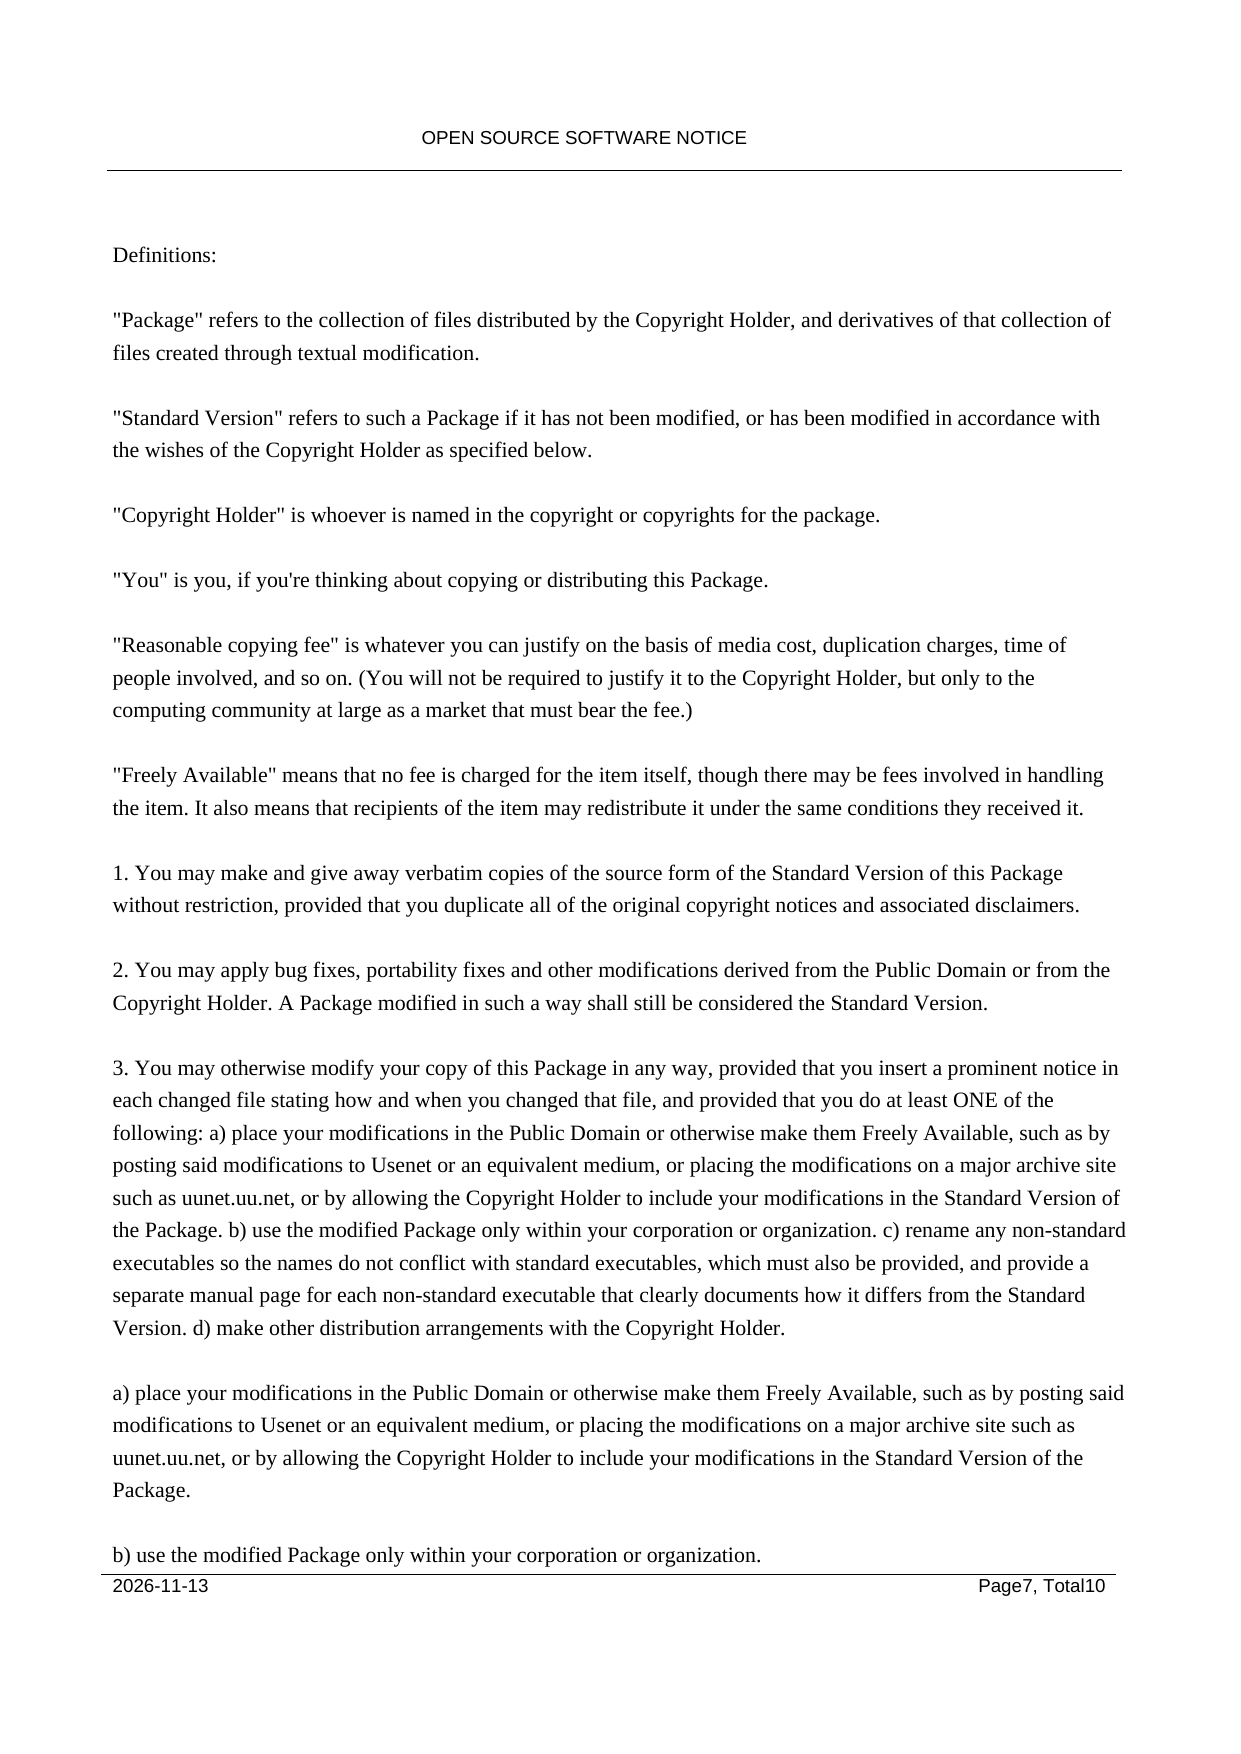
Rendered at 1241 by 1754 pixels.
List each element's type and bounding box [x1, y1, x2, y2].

text [112, 206, 1128, 1571]
